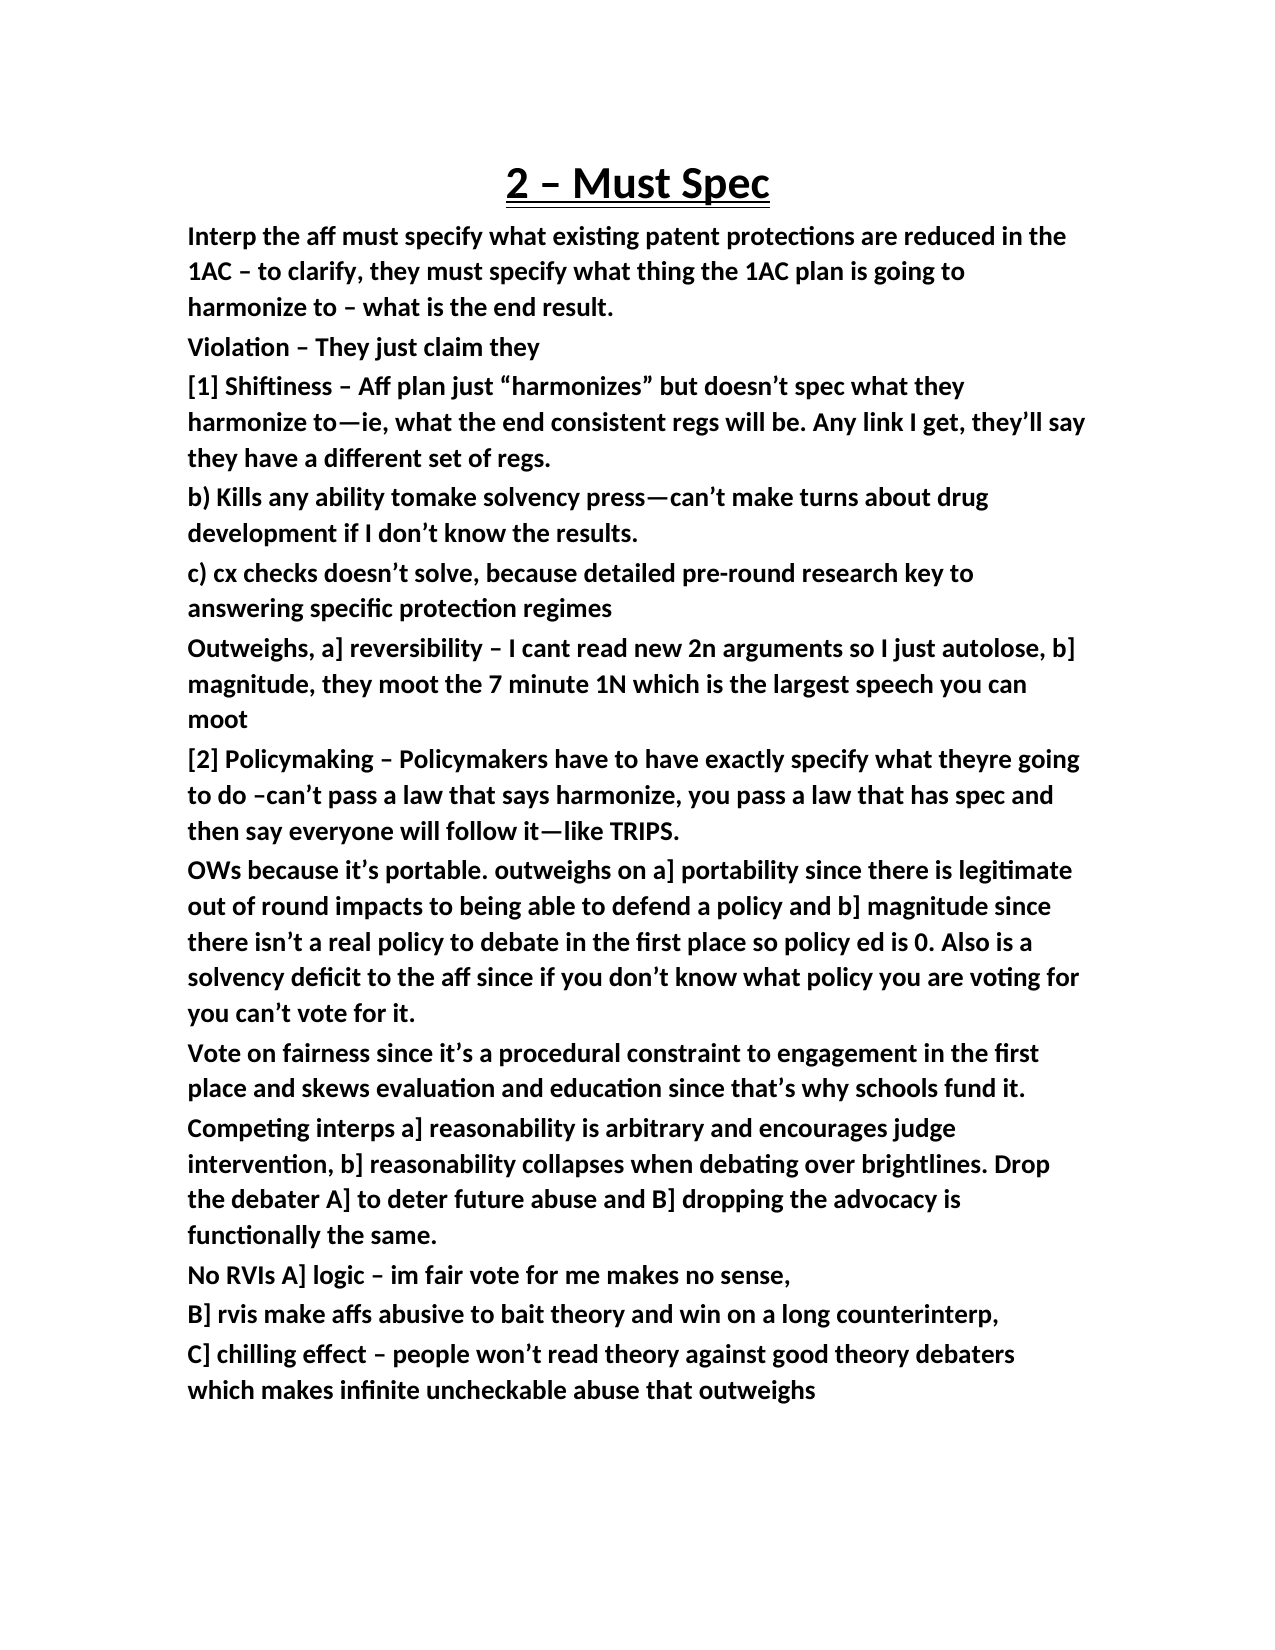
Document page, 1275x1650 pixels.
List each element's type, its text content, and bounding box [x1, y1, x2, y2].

subtitle Competing interps a] reasonability is arbitrary and encourages judge intervention, b] reasonability collapses when debating over brightlines. Drop the debater A] to deter future abuse and B] dropping the advocacy is functionally the same. [187, 1111, 1087, 1251]
subtitle [2] Policymaking – Policymakers have to have exactly specify what theyre going to do –can’t pass a law that says harmonize, you pass a law that has spec and then say everyone will follow it—like TRIPS. [187, 742, 1087, 847]
subtitle B] rvis make affs abusive to bait theory and win on a long counterinterp, [187, 1298, 1087, 1331]
subtitle Interp the aff must specify what existing patent protections are reduced in the 1AC – to clarify, they must specify what thing the 1AC plan is going to harmonize to – what is the end result. [187, 219, 1087, 323]
subtitle b) Kills any ability tomake solvency press—can’t make turns about drug development if I don’t know the results. [187, 481, 1087, 549]
subtitle Outweighs, a] reversibility – I cant read new 2n arguments so I just autolose, b] magnitude, they moot the 7 minute 1N which is the largest speech you can moot [187, 631, 1087, 736]
subtitle c) cx checks doesn’t solve, because detailed pre-round research key to answering specific protection regimes [187, 556, 1087, 624]
subtitle 2 – Must Spec [187, 154, 1087, 210]
subtitle [1] Shiftiness – Aff plan just “harmonizes” but doesn’t spec what they harmonize to—ie, what the end consistent regs will be. Any link I get, they’ll say they have a different set of regs. [187, 369, 1087, 474]
subtitle C] chilling effect – people won’t read theory against good theory debaters which makes infinite uncheckable abuse that outweighs [187, 1337, 1087, 1406]
subtitle Vote on fairness since it’s a procedural constraint to engagement in the first place and skews evaluation and education since that’s why schools fund it. [187, 1036, 1087, 1104]
subtitle No RVIs A] logic – im fair vote for me makes no sense, [187, 1258, 1087, 1291]
subtitle OWs because it’s portable. outweighs on a] portability since there is legitimate out of round impacts to being able to defend a policy and b] magnitude since there isn’t a real policy to debate in the first place so policy ed is 0. Also is a solvency deficit to the aff since if you don’t know what policy you are voting for you can’t vote for it. [187, 853, 1087, 1029]
subtitle Violation – They just claim they [187, 330, 1087, 363]
